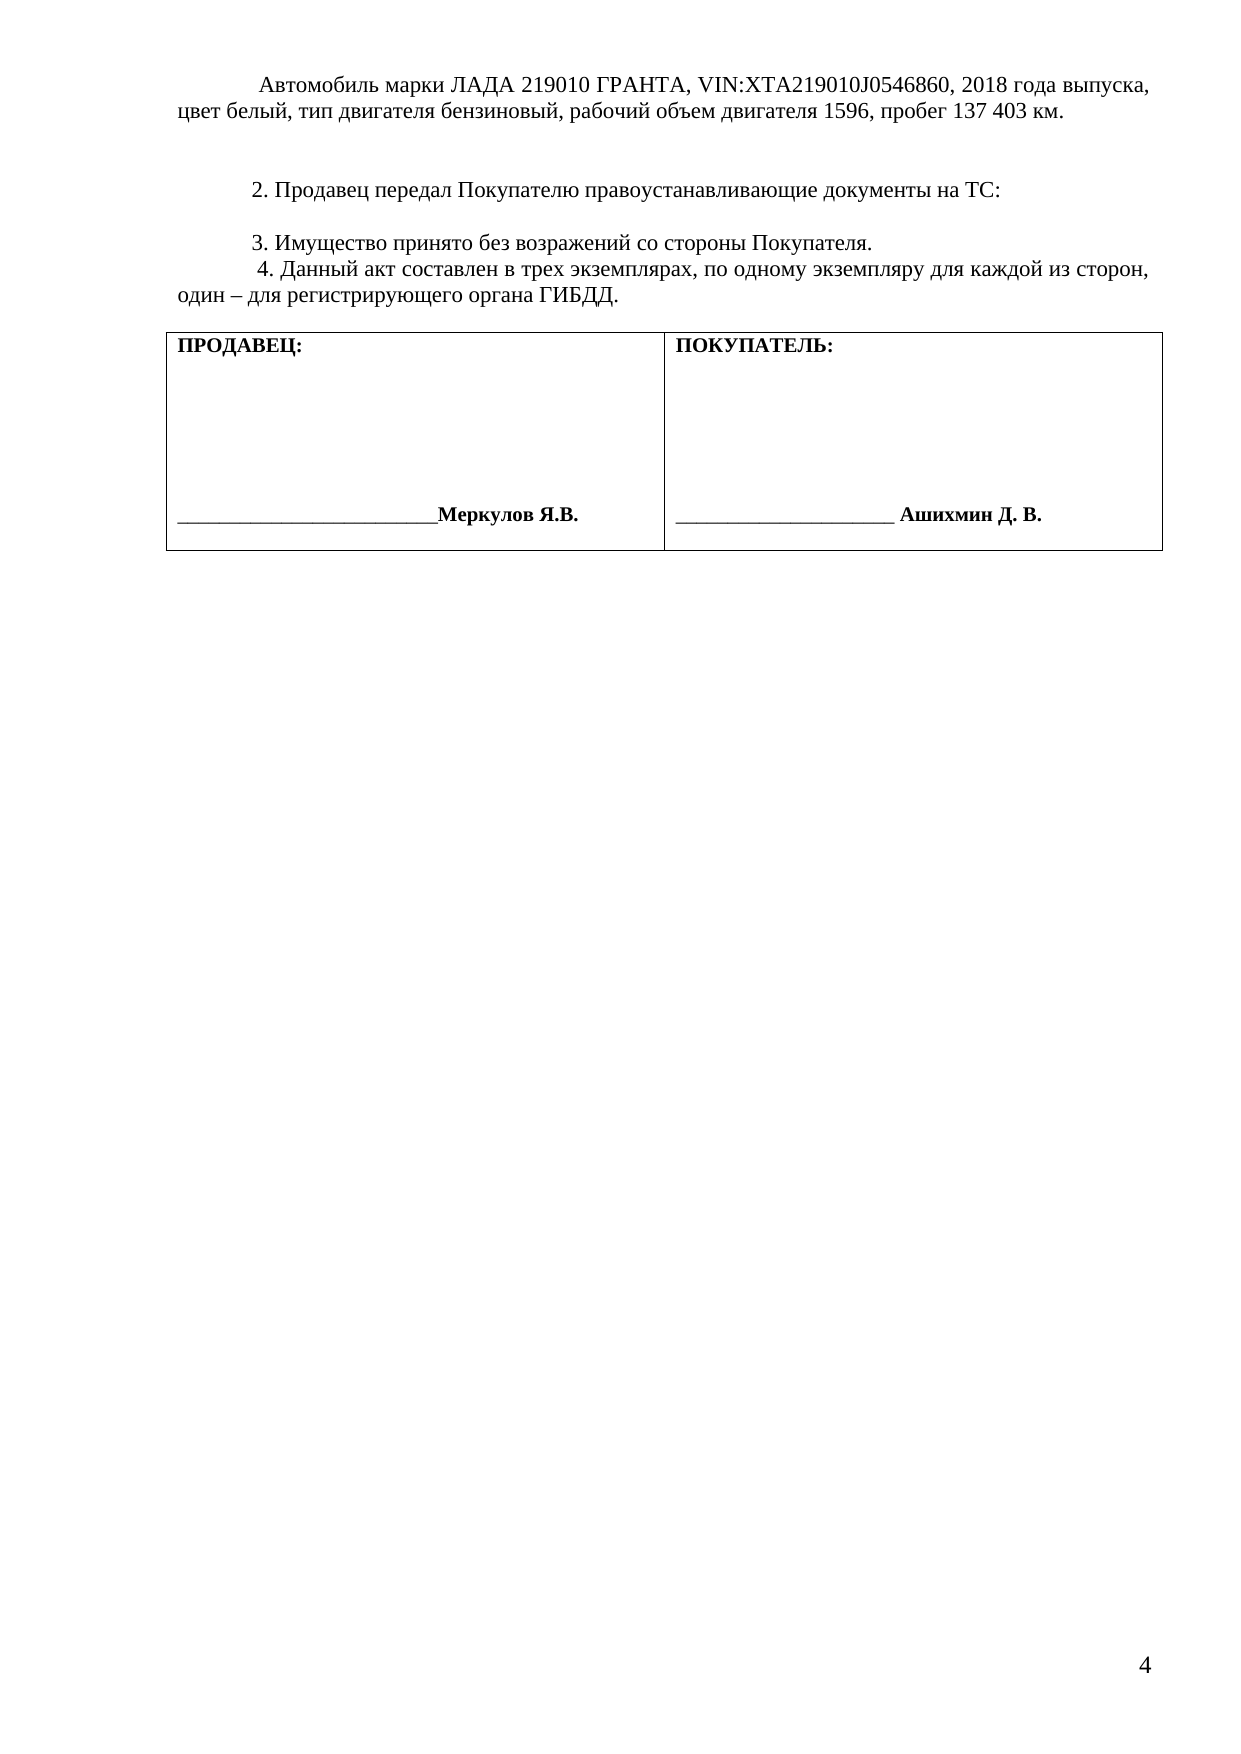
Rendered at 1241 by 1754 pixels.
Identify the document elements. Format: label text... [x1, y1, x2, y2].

table_header ПОКУПАТЕЛЬ: _____________________ Ашихмин Д. В. [665, 333, 1162, 549]
text 2. Продавец передал Покупателю правоустанавливающие документы на ТС: [177, 176, 1152, 202]
table_header ПРОДАВЕЦ: _________________________Меркулов Я.В. [167, 333, 664, 549]
text Автомобиль марки ЛАДА 219010 ГРАНТА, VIN:XTA219010J0546860, 2018 года выпуска, цвет белый, тип двигателя бензиновый, рабочий объем двигателя 1596, пробег 137 403 км. [177, 71, 1152, 123]
text 4. Данный акт составлен в трех экземплярах, по одному экземпляру для каждой из сторон, один – для регистрирующего органа ГИБДД. [177, 255, 1152, 308]
text 3. Имущество принято без возражений со стороны Покупателя. [177, 229, 1152, 255]
